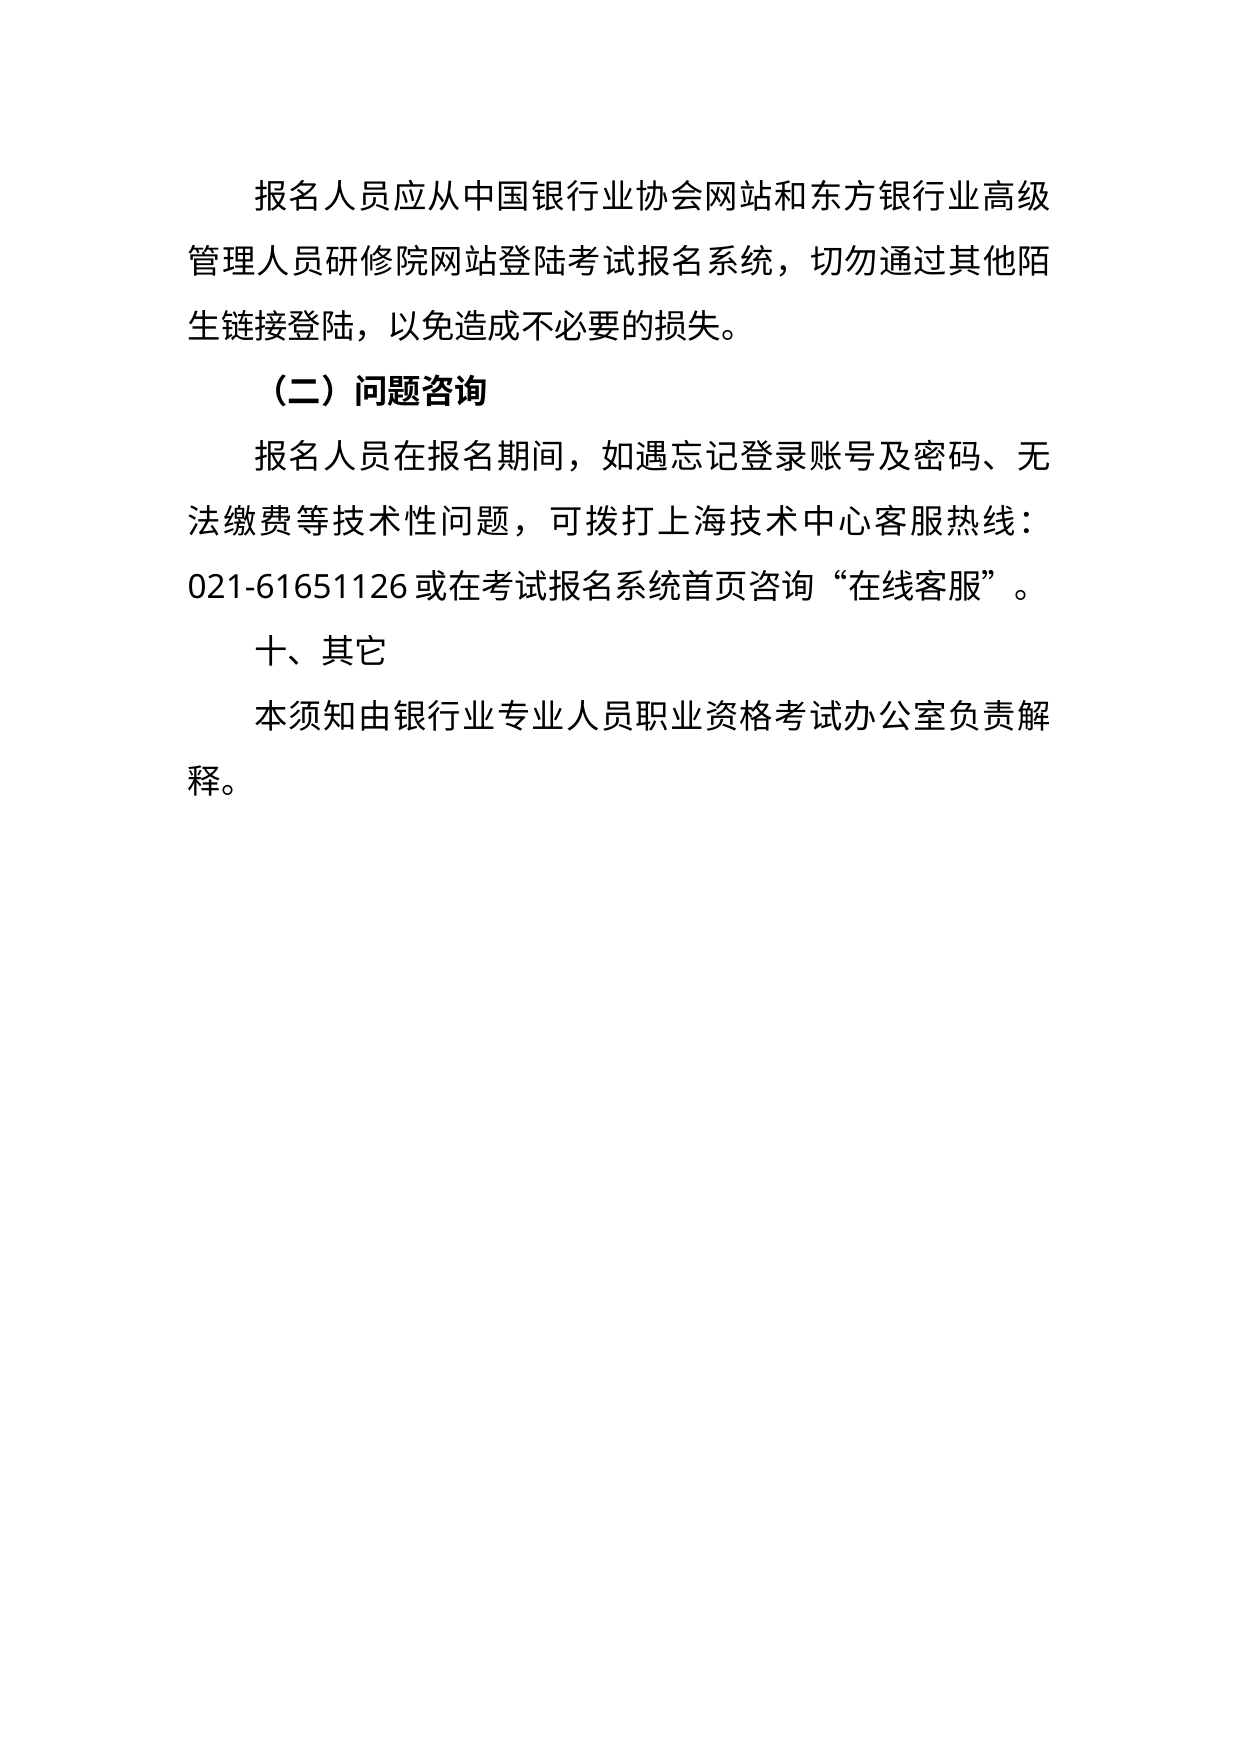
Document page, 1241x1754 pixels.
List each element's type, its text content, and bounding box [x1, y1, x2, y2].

text 报名人员在报名期间，如遇忘记登录账号及密码、无法缴费等技术性问题，可拨打上海技术中心客服热线：021-61651126或在考试报名系统首页咨询“在线客服”。 [187, 422, 1053, 617]
text 报名人员应从中国银行业协会网站和东方银行业高级管理人员研修院网站登陆考试报名系统，切勿通过其他陌生链接登陆，以免造成不必要的损失。 [187, 162, 1053, 357]
text （二）问题咨询 [187, 357, 1053, 422]
text 本须知由银行业专业人员职业资格考试办公室负责解释。 [187, 682, 1053, 812]
text 十、其它 [187, 617, 1053, 682]
